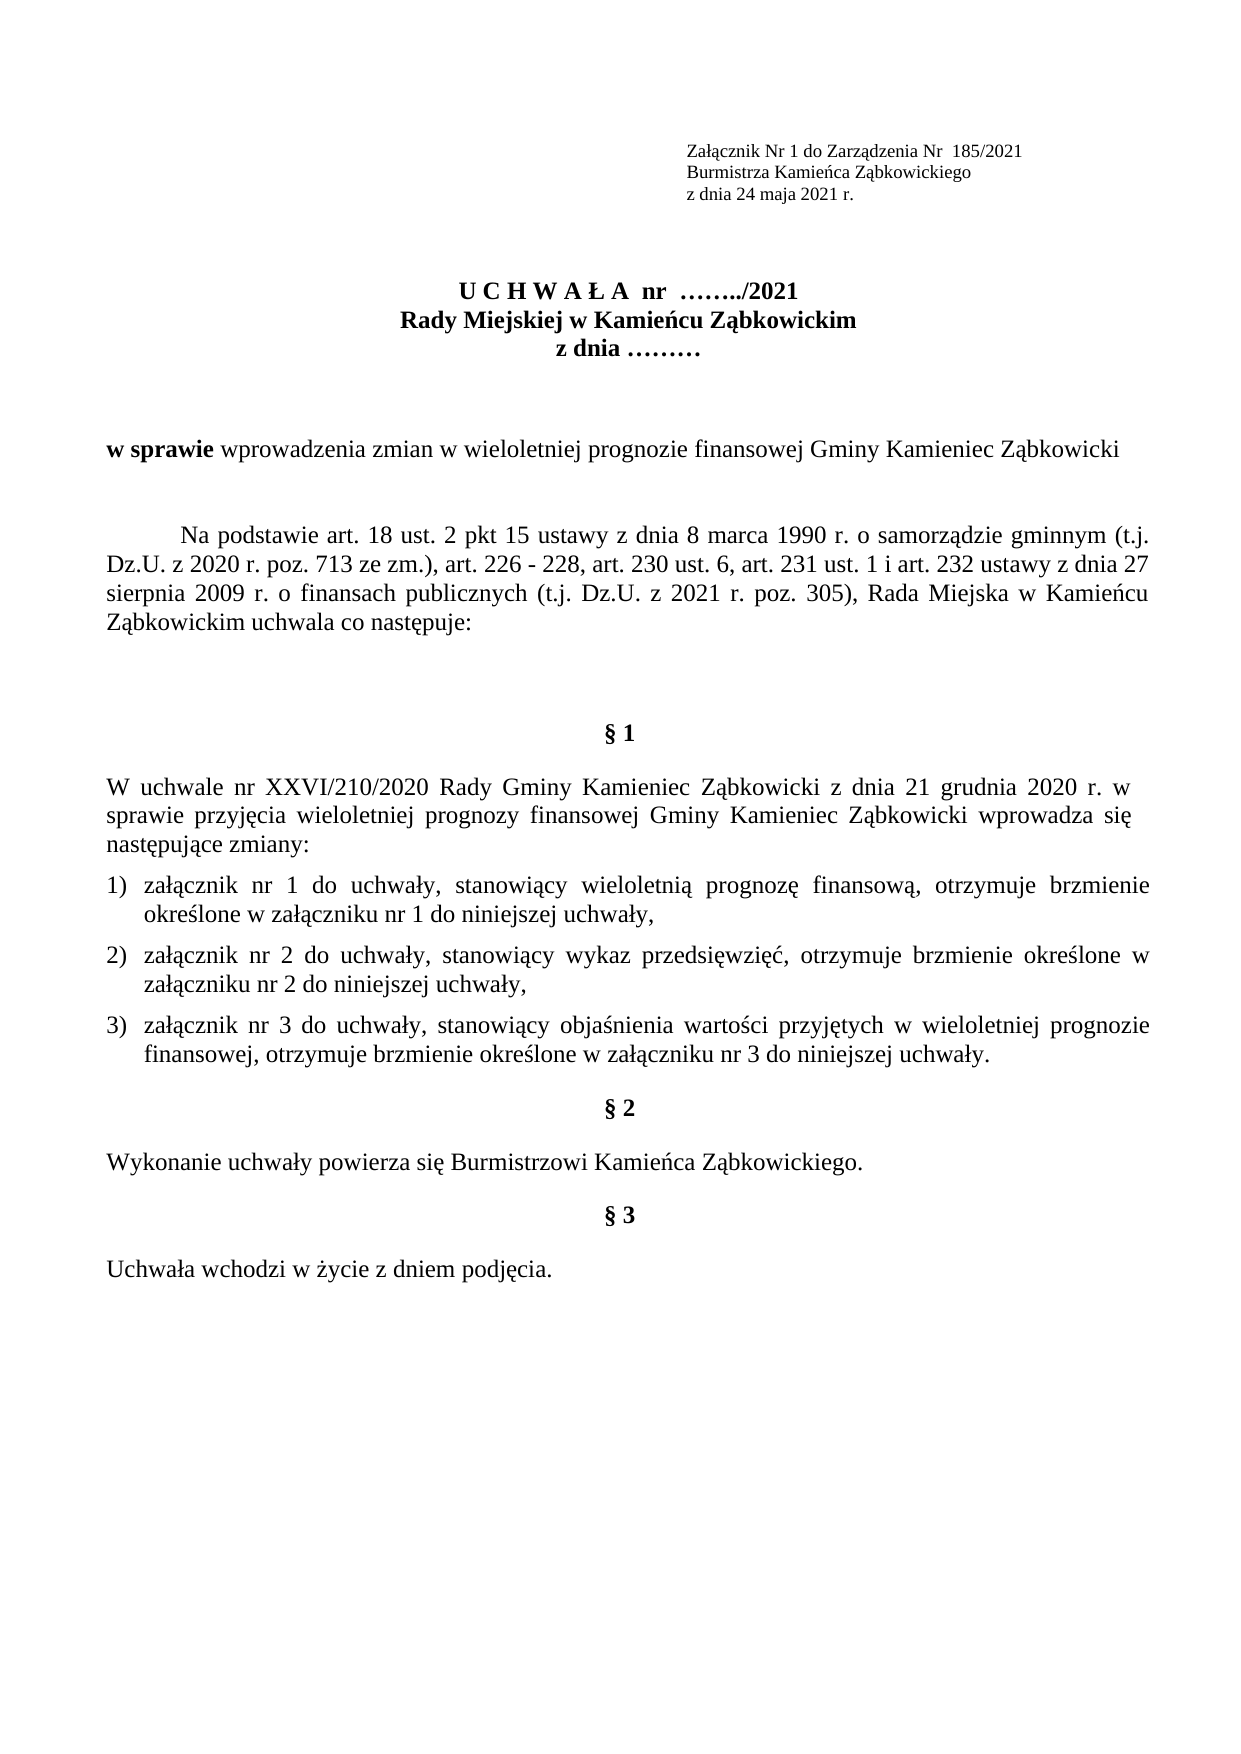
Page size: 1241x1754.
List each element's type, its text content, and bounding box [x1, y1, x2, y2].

text Na podstawie art. 18 ust. 2 pkt 15 ustawy z dnia 8 marca 1990 r. o samorządzie gminnym (t.j. Dz.U. z 2020 r. poz. 713 ze zm.), art. 226 - 228, art. 230 ust. 6, art. 231 ust. 1 i art. 232 ustawy z dnia 27 sierpnia 2009 r. o finansach publicznych (t.j. Dz.U. z 2021 r. poz. 305), Rada Miejska w Kamieńcu Ząbkowickim uchwala co następuje: [106, 520, 1151, 635]
text U C H W A Ł A nr ……../2021 [106, 276, 1151, 305]
text § 3 [106, 1200, 1133, 1229]
text § 1 [106, 718, 1133, 747]
text Rady Miejskiej w Kamieńcu Ząbkowickim [106, 305, 1151, 333]
text z dnia 24 maja 2021 r. [106, 183, 1151, 204]
list załącznik nr 3 do uchwały, stanowiący objaśnienia wartości przyjętych w wieloletniej prognozie finansowej, otrzymuje brzmienie określone w załączniku nr 3 do niniejszej uchwały. [106, 1010, 1151, 1068]
text Uchwała wchodzi w życie z dniem podjęcia. [106, 1254, 1133, 1283]
text w sprawie wprowadzenia zmian w wieloletniej prognozie finansowej Gminy Kamieniec Ząbkowicki [106, 434, 1133, 463]
text Wykonanie uchwały powierza się Burmistrzowi Kamieńca Ząbkowickiego. [106, 1147, 1151, 1175]
text z dnia ……… [106, 333, 1151, 362]
list załącznik nr 1 do uchwały, stanowiący wieloletnią prognozę finansową, otrzymuje brzmienie określone w załączniku nr 1 do niniejszej uchwały, [106, 870, 1151, 928]
text W uchwale nr XXVI/210/2020 Rady Gminy Kamieniec Ząbkowicki z dnia 21 grudnia 2020 r. w sprawie przyjęcia wieloletniej prognozy finansowej Gminy Kamieniec Ząbkowicki wprowadza się następujące zmiany: [106, 772, 1133, 858]
text Załącznik Nr 1 do Zarządzenia Nr 185/2021 [106, 139, 1151, 161]
text § 2 [106, 1093, 1133, 1122]
text Burmistrza Kamieńca Ząbkowickiego [106, 161, 1151, 183]
list załącznik nr 2 do uchwały, stanowiący wykaz przedsięwzięć, otrzymuje brzmienie określone w załączniku nr 2 do niniejszej uchwały, [106, 940, 1151, 998]
